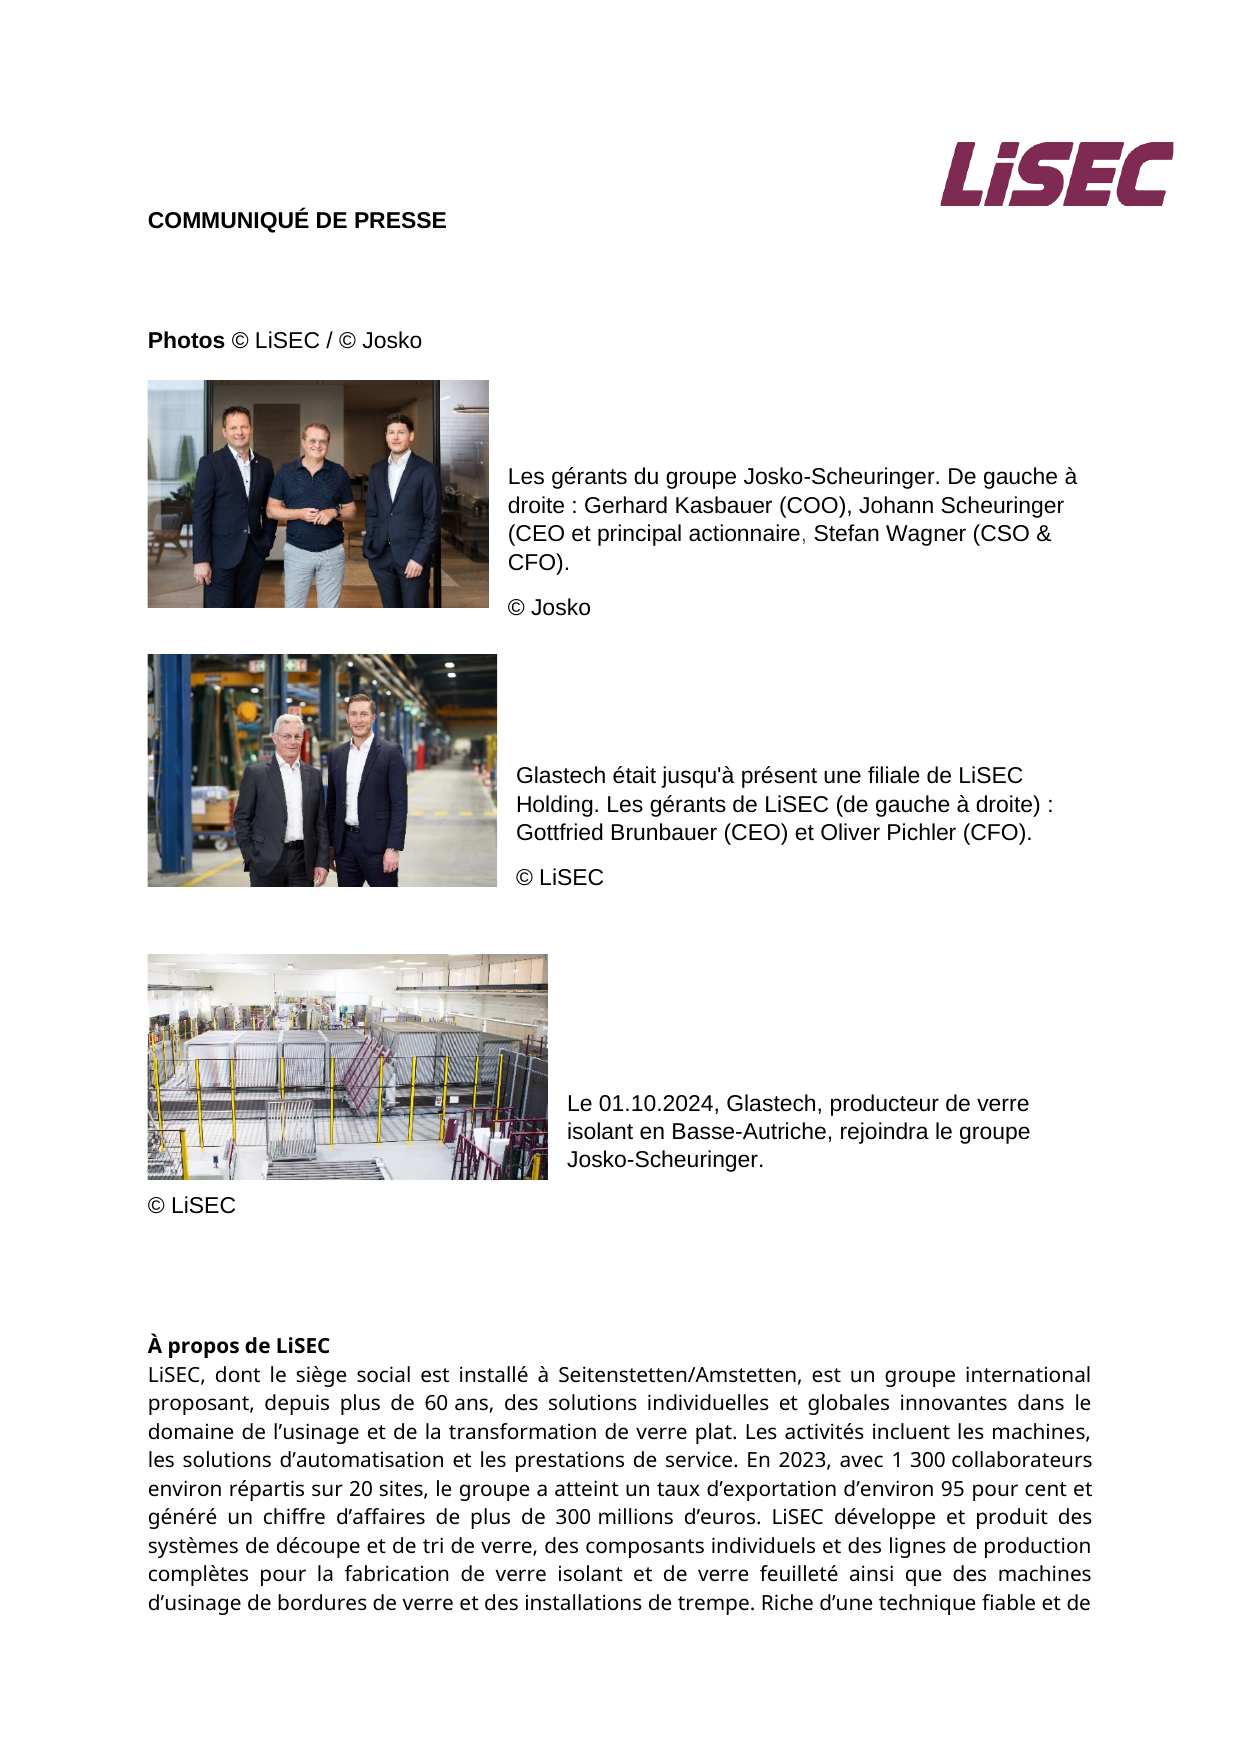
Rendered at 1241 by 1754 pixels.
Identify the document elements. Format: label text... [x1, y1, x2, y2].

text © LiSEC [148, 1192, 1093, 1218]
text Les gérants du groupe Josko-Scheuringer. De gauche à droite : Gerhard Kasbauer (COO), Johann Scheuringer (CEO et principal actionnaire, Stefan Wagner (CSO & CFO). [489, 463, 1093, 575]
text © Josko [148, 594, 1093, 620]
text Glastech était jusqu'à présent une filiale de LiSEC Holding. Les gérants de LiSEC (de gauche à droite) : Gottfried Brunbauer (CEO) et Oliver Pichler (CFO). [498, 762, 1093, 845]
text Le 01.10.2024, Glastech, producteur de verre isolant en Basse-Autriche, rejoindra le groupe Josko-Scheuringer. [548, 1089, 1093, 1173]
picture [939, 142, 1173, 205]
text © LiSEC [148, 864, 1093, 891]
text À propos de LiSEC [148, 1332, 1093, 1360]
picture [147, 954, 548, 1180]
picture [147, 654, 498, 887]
text Photos © LiSEC / © Josko [148, 327, 1093, 354]
picture [147, 380, 489, 608]
